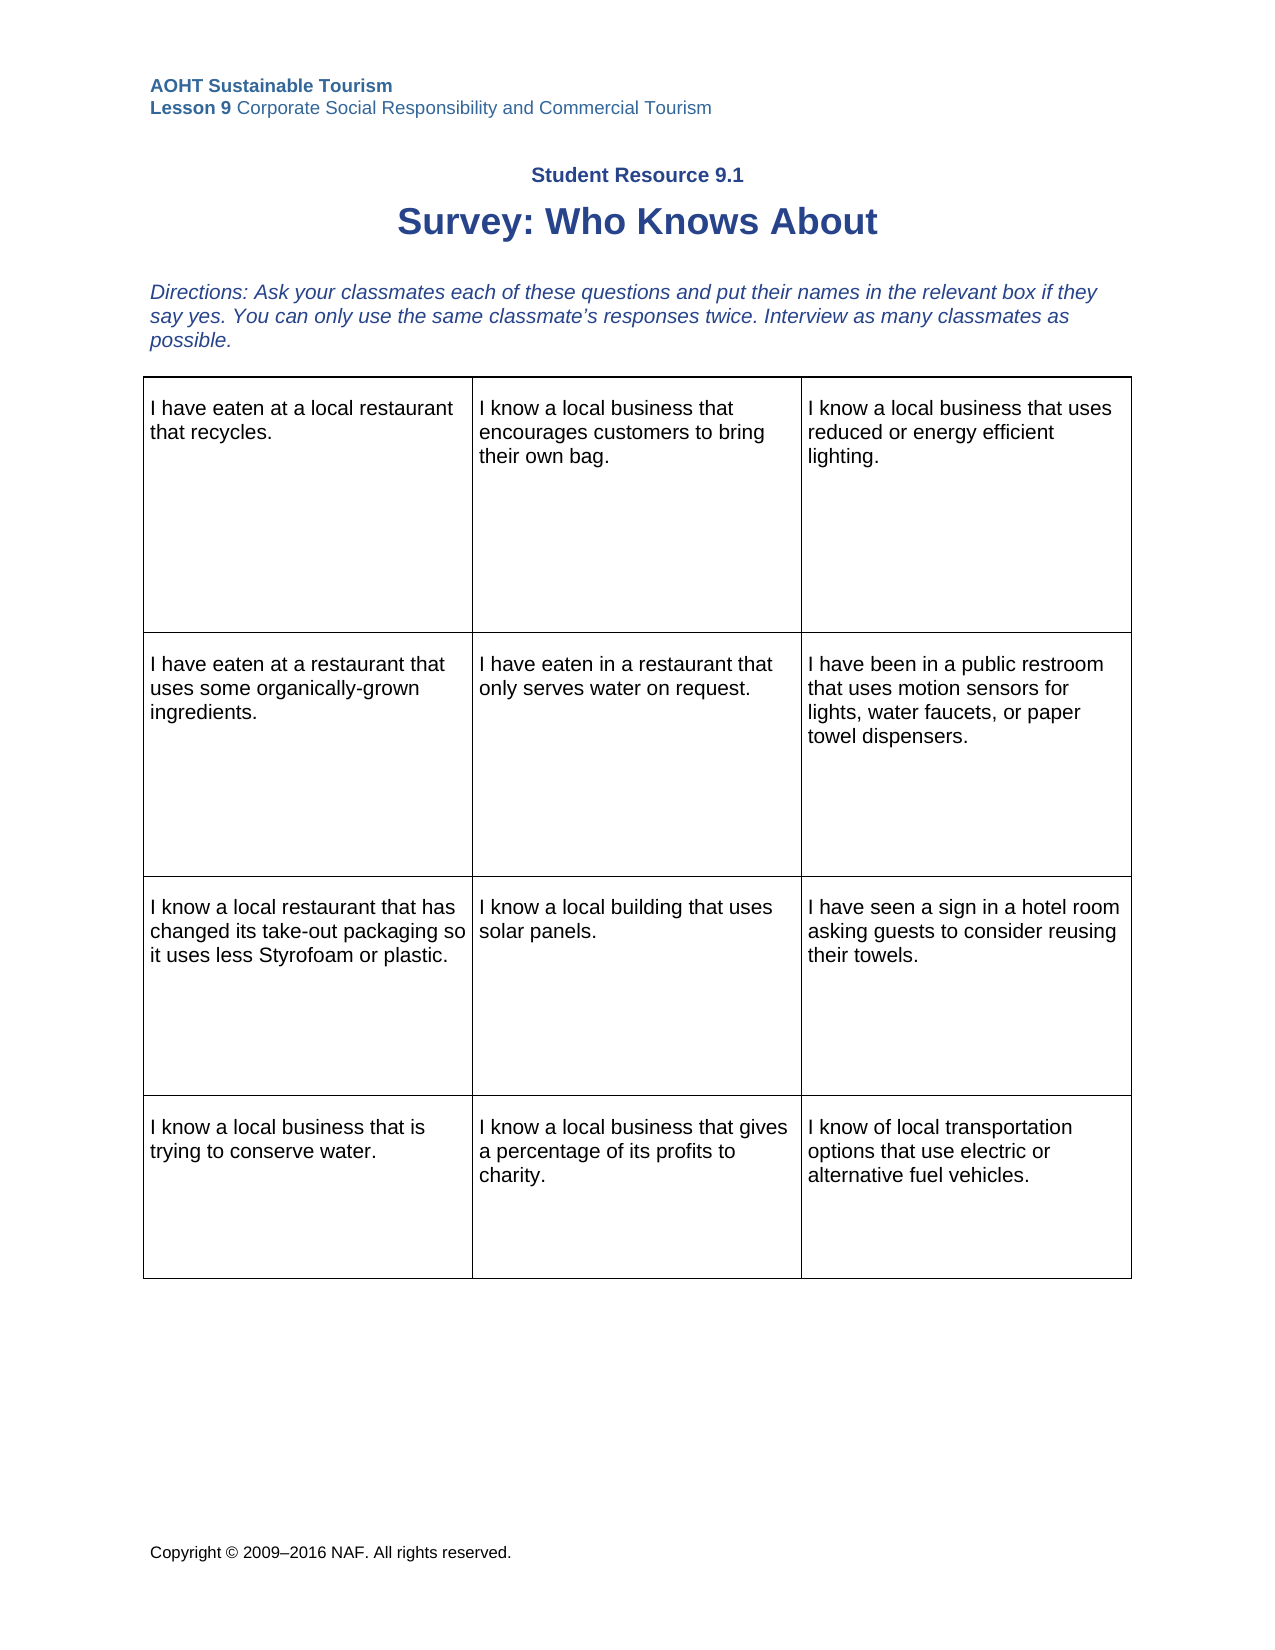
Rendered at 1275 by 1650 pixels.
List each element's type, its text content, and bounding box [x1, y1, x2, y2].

table_cell I know a local business that gives a percentage of its profits to charity. [473, 1096, 801, 1278]
table_cell I know a local restaurant that has changed its take-out packaging so it uses less Styrofoam or plastic. [144, 877, 472, 1095]
table_cell I have eaten at a restaurant that uses some organically-grown ingredients. [144, 633, 472, 876]
text Student Resource 9.1 [150, 162, 1125, 186]
table_header I know a local business that encourages customers to bring their own bag. [473, 378, 801, 632]
table_cell I have seen a sign in a hotel room asking guests to consider reusing their towels. [802, 877, 1131, 1095]
text Directions: Ask your classmates each of these questions and put their names in the relevant box if they say yes. You can only use the same classmate’s responses twice. Interview as many classmates as possible. [150, 279, 1125, 351]
table_cell I know a local building that uses solar panels. [473, 877, 801, 1095]
table_header I know a local business that uses reduced or energy efficient lighting. [802, 378, 1131, 632]
title Survey: Who Knows About [150, 199, 1125, 242]
table_cell I have been in a public restroom that uses motion sensors for lights, water faucets, or paper towel dispensers. [802, 633, 1131, 876]
table_cell I have eaten in a restaurant that only serves water on request. [473, 633, 801, 876]
table_cell I know a local business that is trying to conserve water. [144, 1096, 472, 1278]
table_header I have eaten at a local restaurant that recycles. [144, 378, 472, 632]
table_cell I know of local transportation options that use electric or alternative fuel vehicles. [802, 1096, 1131, 1278]
